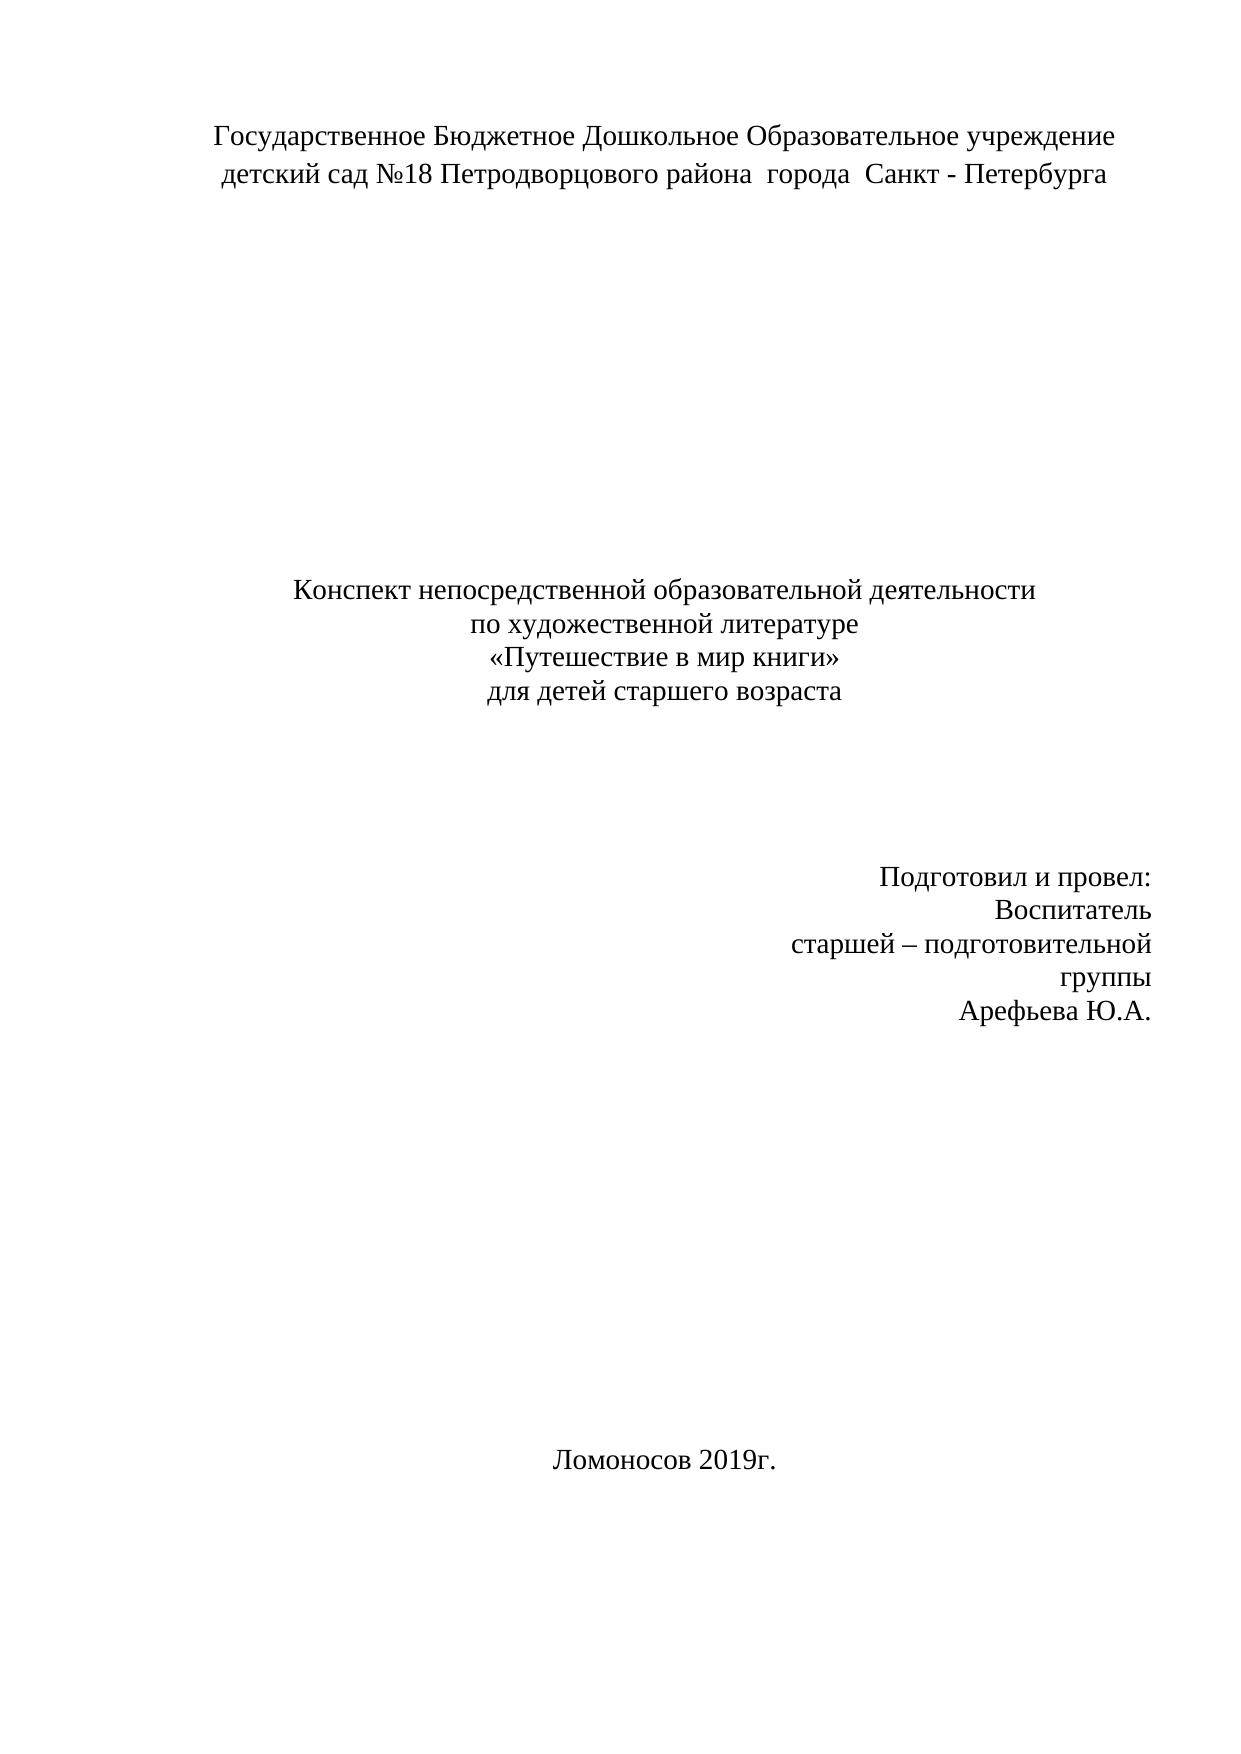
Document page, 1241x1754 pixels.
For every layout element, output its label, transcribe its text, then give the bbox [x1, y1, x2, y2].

text «Путешествие в мир книги» [177, 639, 1152, 673]
text старшей – подготовительной [177, 926, 1152, 959]
text для детей старшего возраста [177, 673, 1152, 706]
text Ломоносов 2019г. [177, 1442, 1152, 1476]
text Арефьева Ю.А. [177, 993, 1152, 1026]
text Подготовил и провел: [177, 859, 1152, 892]
text Государственное Бюджетное Дошкольное Образовательное учреждение детский сад №18 Петродворцового района города Санкт - Петербурга [177, 118, 1152, 190]
text по художественной литературе [177, 606, 1152, 639]
text Конспект непосредственной образовательной деятельности [177, 572, 1152, 606]
text Воспитатель [177, 892, 1152, 926]
text группы [177, 959, 1152, 993]
